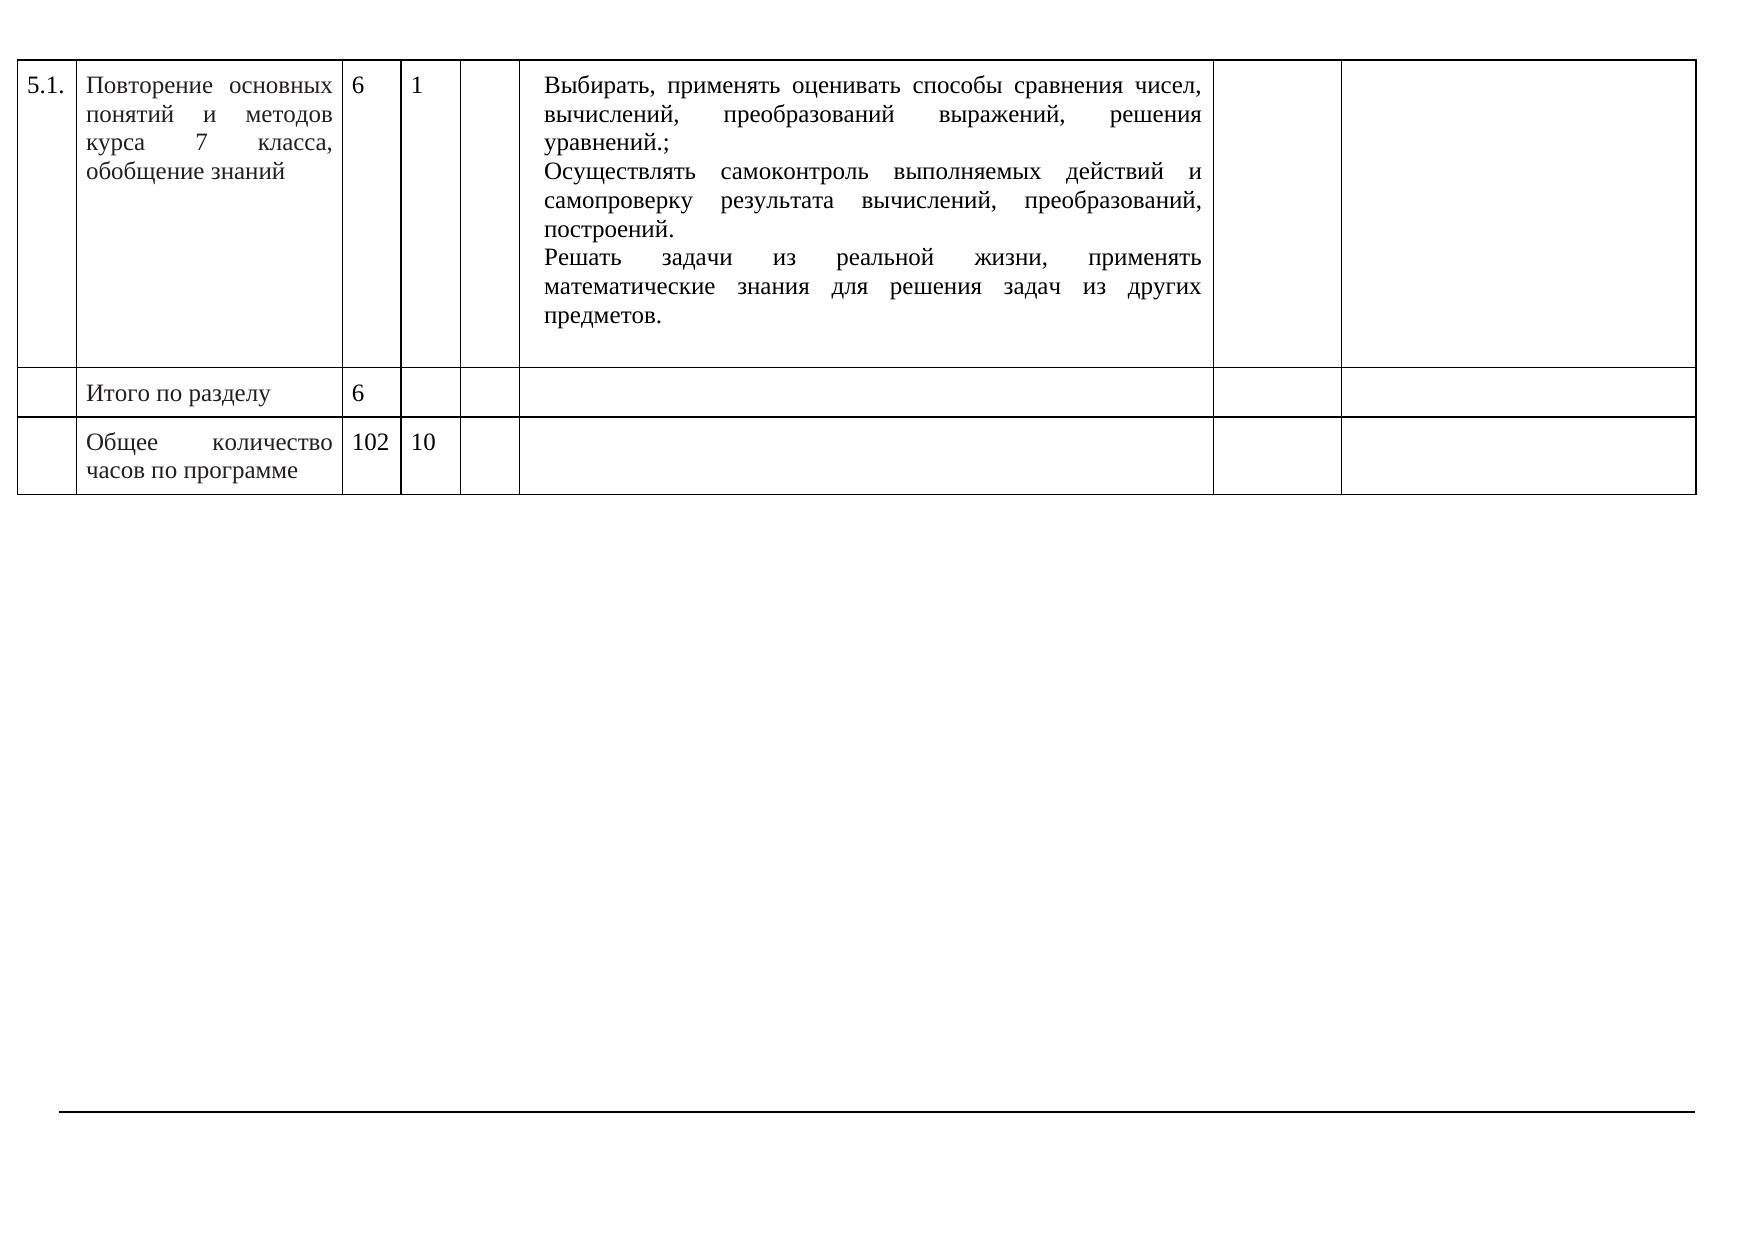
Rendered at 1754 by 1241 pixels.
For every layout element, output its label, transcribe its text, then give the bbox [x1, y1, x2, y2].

table_cell [1214, 368, 1341, 416]
table_cell Выбирать, применять оценивать способы сравнения чисел, вычислений, преобразований выражений, решения уравнений.; Осуществлять самоконтроль выполняемых действий и самопроверку результата вычислений, преобразований, построений. Решать задачи из реальной жизни, применять математические знания для решения задач из других предметов. [520, 61, 1213, 367]
table_cell [1214, 61, 1341, 367]
table_cell [402, 368, 460, 416]
table_cell [520, 368, 1213, 416]
table_cell Итого по разделу [77, 368, 342, 416]
table_cell Общее количество часов по программе [77, 418, 342, 494]
table_cell 10 [402, 418, 460, 494]
table_cell [18, 368, 76, 416]
table_cell Повторение основных понятий и методов курса 7 класса, обобщение знаний [77, 61, 342, 367]
table_cell [461, 61, 519, 367]
table_cell 6 [343, 368, 400, 416]
table_cell 102 [343, 418, 400, 494]
table_cell 5.1. [18, 61, 76, 367]
table_cell [1342, 61, 1695, 367]
table_cell [1214, 418, 1341, 494]
table_cell 6 [343, 61, 400, 367]
table_cell [461, 418, 519, 494]
table_cell [18, 418, 76, 494]
table_cell [461, 368, 519, 416]
table_cell [1342, 418, 1695, 494]
table_cell [520, 418, 1213, 494]
table_cell 1 [402, 61, 460, 367]
table_cell [1342, 368, 1695, 416]
